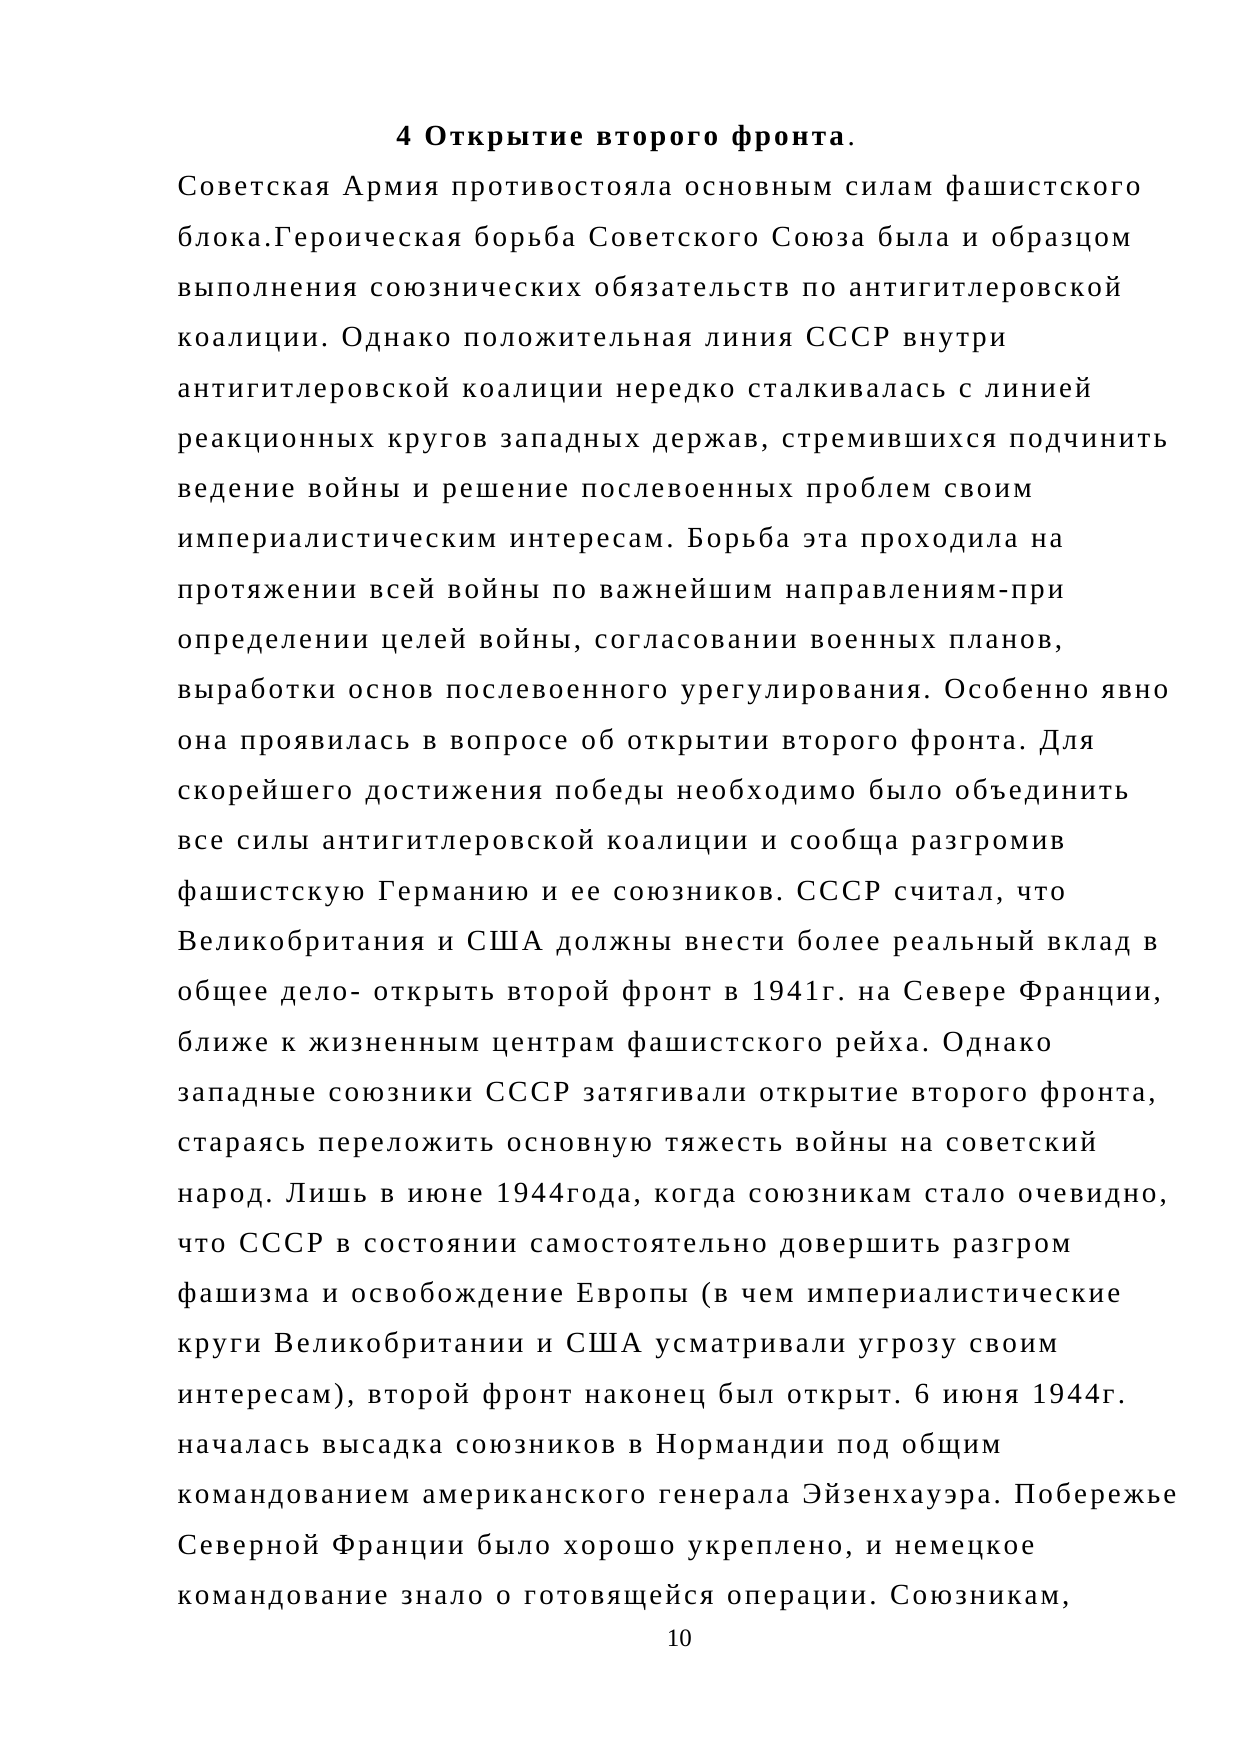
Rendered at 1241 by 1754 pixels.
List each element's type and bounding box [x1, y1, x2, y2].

text [177, 118, 1181, 1611]
